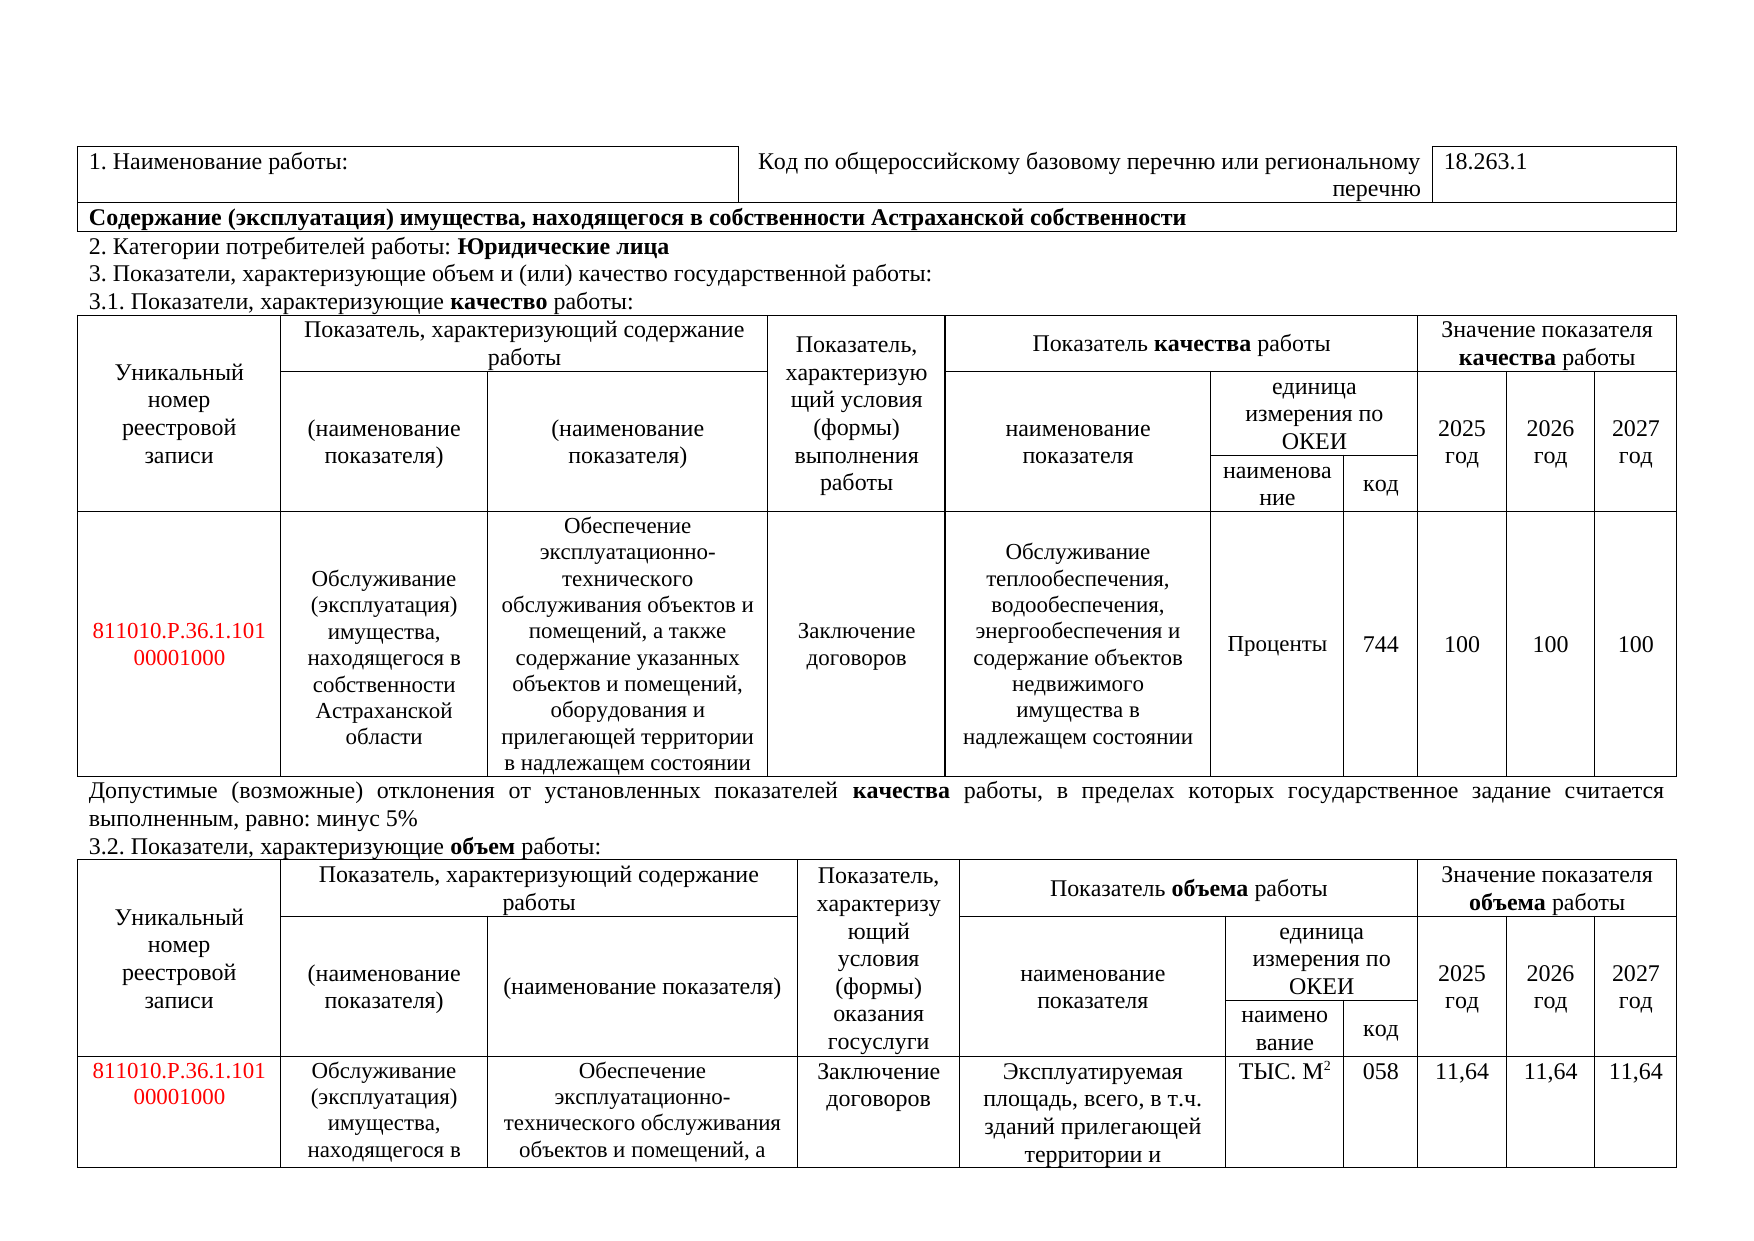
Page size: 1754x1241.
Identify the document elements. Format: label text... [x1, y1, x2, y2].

table_cell код [1344, 456, 1417, 511]
table_cell Содержание (эксплуатация) имущества, находящегося в собственности Астраханской собственности [78, 203, 1676, 231]
table_cell 2027 год [1595, 372, 1676, 511]
text Допустимые (возможные) отклонения от установленных показателей качества работы, в пределах которых государственное задание считается выполненным, равно: минус 5% [89, 777, 1665, 832]
table_cell наименование [1226, 1001, 1343, 1056]
table_cell 100 [1418, 512, 1506, 776]
table_header Значение показателя объема работы [1418, 860, 1676, 916]
table_cell Проценты [1211, 512, 1343, 776]
text 3. Показатели, характеризующие объем и (или) качество государственной работы: [89, 259, 1665, 287]
text 2. Категории потребителей работы: Юридические лица [89, 232, 1665, 259]
table_cell наименование показателя [960, 917, 1225, 1056]
table_cell 058 [1344, 1057, 1417, 1167]
table_header 1. Наименование работы: [78, 147, 738, 202]
table_cell 100 [1507, 512, 1594, 776]
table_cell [78, 1057, 280, 1167]
table_cell 2026 год [1507, 917, 1594, 1056]
table_header Показатель, характеризующий условия (формы) оказания госуслуги [798, 860, 959, 1056]
table_cell (наименование показателя) [488, 372, 767, 511]
table_header Значение показателя качества работы [1418, 316, 1676, 371]
table_cell 811010.Р.36.1.10100001000 [78, 512, 280, 776]
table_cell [798, 1057, 959, 1167]
table_cell 100 [1595, 512, 1676, 776]
table_cell Обслуживание теплообеспечения, водообеспечения, энергообеспечения и содержание объектов недвижимого имущества в надлежащем состоянии [946, 512, 1210, 776]
table_header Код по общероссийскому базовому перечню или региональному перечню [739, 146, 1432, 202]
table_cell (наименование показателя) [281, 372, 487, 511]
table_cell Обслуживание (эксплуатация) имущества, находящегося в собственности Астраханской области [281, 512, 487, 776]
text 3.1. Показатели, характеризующие качество работы: [89, 287, 1665, 314]
table_header Показатель, характеризующий условия (формы) выполнения работы [768, 316, 944, 511]
text 3.2. Показатели, характеризующие объем работы: [89, 832, 1665, 859]
table_header Уникальный номер реестровой записи [78, 316, 280, 511]
table_header Показатель, характеризующий содержание работы [281, 316, 767, 371]
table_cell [488, 1057, 797, 1167]
table_cell 11,64 [1507, 1057, 1594, 1167]
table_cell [281, 1057, 487, 1167]
table_cell 744 [1344, 512, 1417, 776]
table_header Показатель качества работы [946, 316, 1417, 371]
table_header Показатель, характеризующий содержание работы [281, 860, 797, 916]
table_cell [960, 1057, 1225, 1167]
table_cell код [1344, 1001, 1417, 1056]
table_cell 2026 год [1507, 372, 1594, 511]
table_cell (наименование показателя) [488, 917, 797, 1056]
table_cell 11,64 [1418, 1057, 1506, 1167]
table_cell Заключение договоров [768, 512, 944, 776]
table_cell единица измерения по ОКЕИ [1211, 372, 1417, 454]
table_cell (наименование показателя) [281, 917, 487, 1056]
table_header Уникальный номер реестровой записи [78, 860, 280, 1056]
table_cell 11,64 [1595, 1057, 1676, 1167]
table_cell 2027 год [1595, 917, 1676, 1056]
table_cell единица измерения по ОКЕИ [1226, 917, 1417, 999]
table_cell 2025 год [1418, 917, 1506, 1056]
table_cell наименование [1211, 456, 1343, 511]
table_cell ТЫС. М2 [1226, 1057, 1343, 1167]
table_header 18.263.1 [1433, 147, 1676, 202]
table_cell 2025 год [1418, 372, 1506, 511]
table_header Показатель объема работы [960, 860, 1417, 916]
table_cell наименование показателя [946, 372, 1210, 511]
